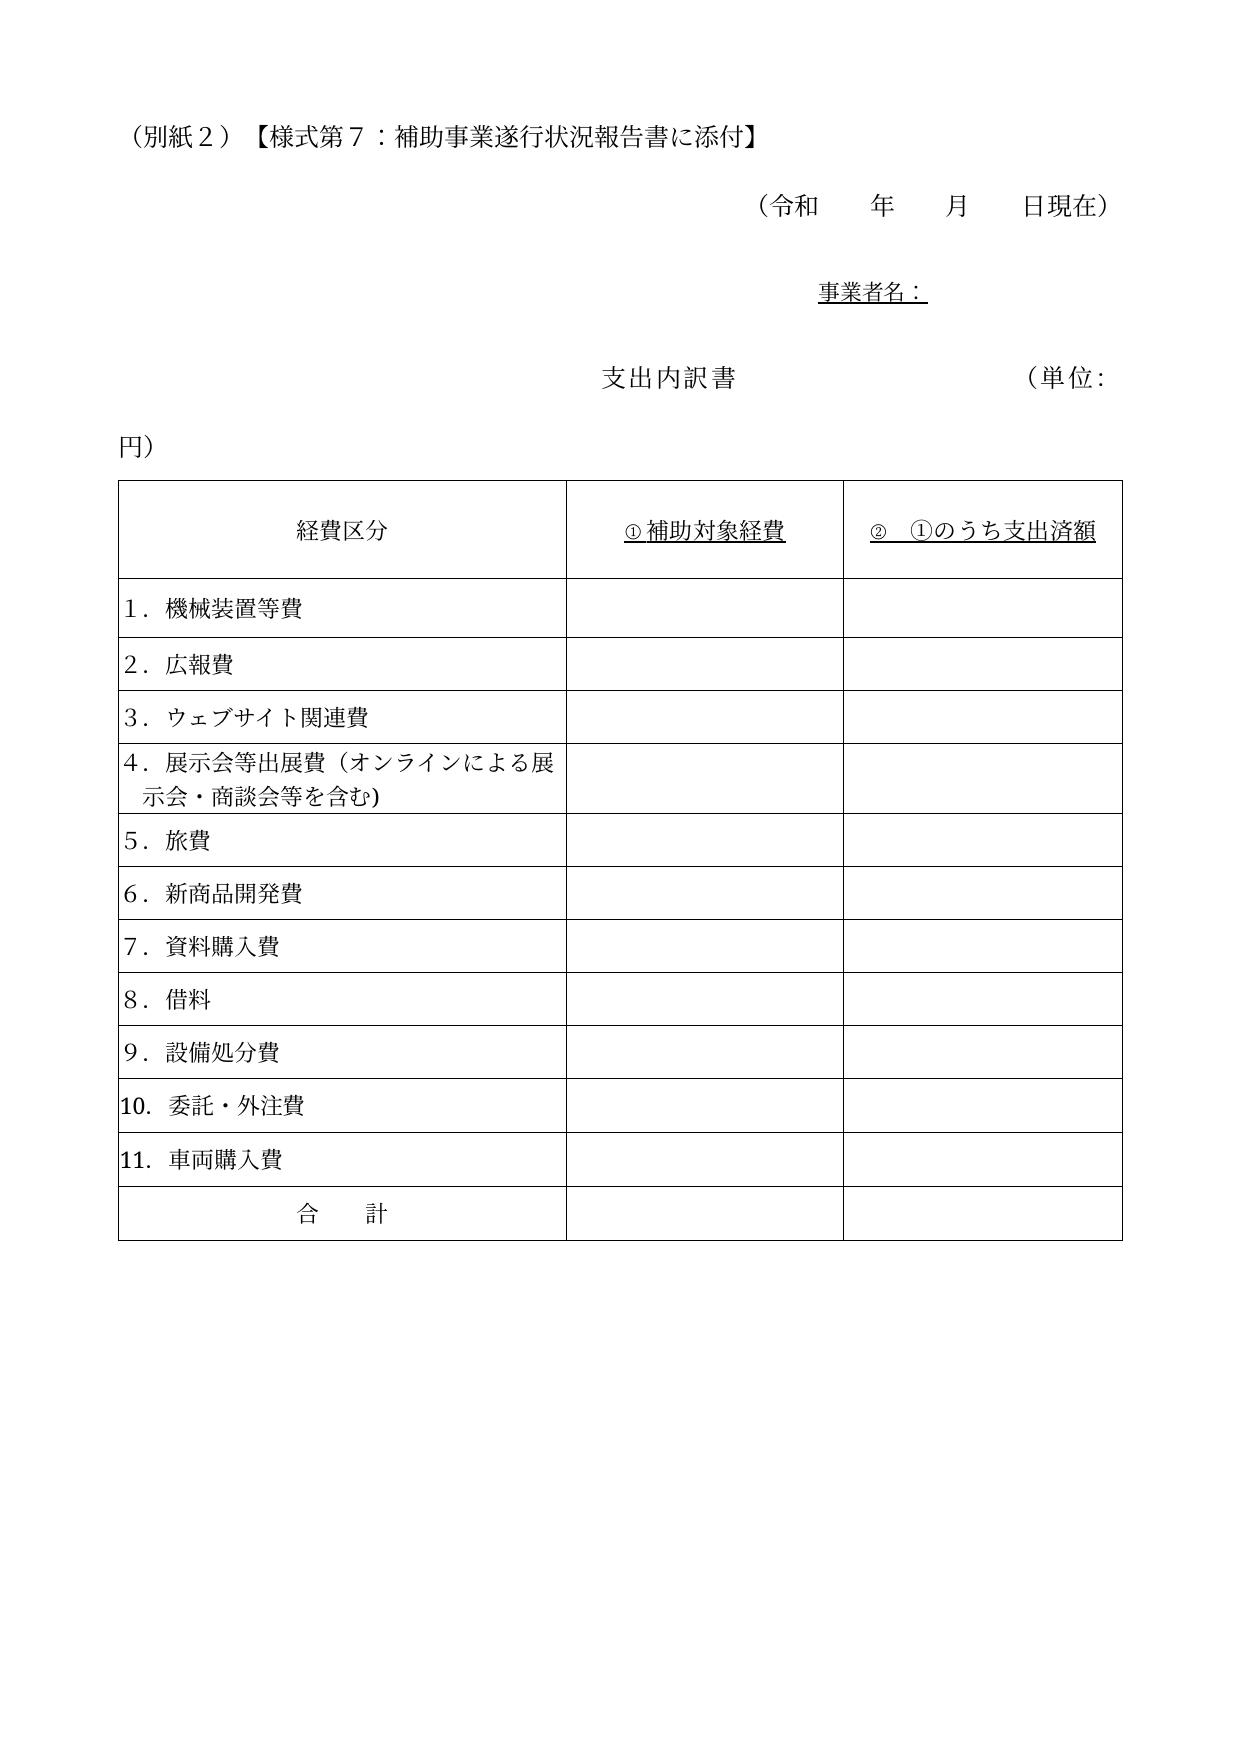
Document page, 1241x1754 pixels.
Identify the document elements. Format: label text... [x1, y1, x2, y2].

table_cell [567, 579, 843, 637]
table_cell [844, 579, 1122, 637]
table_cell [844, 1133, 1122, 1186]
table_cell [567, 867, 843, 919]
table_cell [844, 1026, 1122, 1078]
text 事業者名： [118, 273, 1122, 308]
table_cell ６．新商品開発費 [119, 867, 566, 919]
table_cell ９．設備処分費 [119, 1026, 566, 1078]
table_cell [567, 920, 843, 972]
table_cell ５．旅費 [119, 814, 566, 866]
table_cell 11．車両購入費 [119, 1133, 566, 1186]
text 支出内訳書 （単位：円） [118, 342, 1122, 480]
table_header ② ①のうち支出済額 [844, 481, 1122, 578]
table_cell ７．資料購入費 [119, 920, 566, 972]
table_cell [567, 973, 843, 1025]
table_cell [844, 973, 1122, 1025]
table_cell 合 計 [119, 1187, 566, 1239]
table_cell ４．展示会等出展費（オンラインによる展示会・商談会等を含む) [119, 744, 566, 813]
table_cell [844, 1187, 1122, 1239]
table_cell ２．広報費 [119, 638, 566, 690]
table_cell [567, 638, 843, 690]
table_cell １．機械装置等費 [119, 579, 566, 637]
table_header ①補助対象経費 [567, 481, 843, 578]
table_cell [844, 867, 1122, 919]
table_header 経費区分 [119, 481, 566, 578]
table_cell [844, 638, 1122, 690]
table_cell [567, 1026, 843, 1078]
table_cell 10．委託・外注費 [119, 1079, 566, 1132]
table_cell [567, 1079, 843, 1132]
table_cell [567, 1187, 843, 1239]
table_cell [567, 1133, 843, 1186]
table_cell ３．ウェブサイト関連費 [119, 691, 566, 743]
table_cell [567, 691, 843, 743]
table_cell [844, 814, 1122, 866]
table_cell [567, 814, 843, 866]
text （別紙２）【様式第７：補助事業遂行状況報告書に添付】 [118, 101, 1122, 170]
text （令和 年 月 日現在） [118, 170, 1122, 239]
table_cell ８．借料 [119, 973, 566, 1025]
table_cell [844, 744, 1122, 813]
table_cell [567, 744, 843, 813]
table_cell [844, 1079, 1122, 1132]
table_cell [844, 920, 1122, 972]
table_cell [844, 691, 1122, 743]
